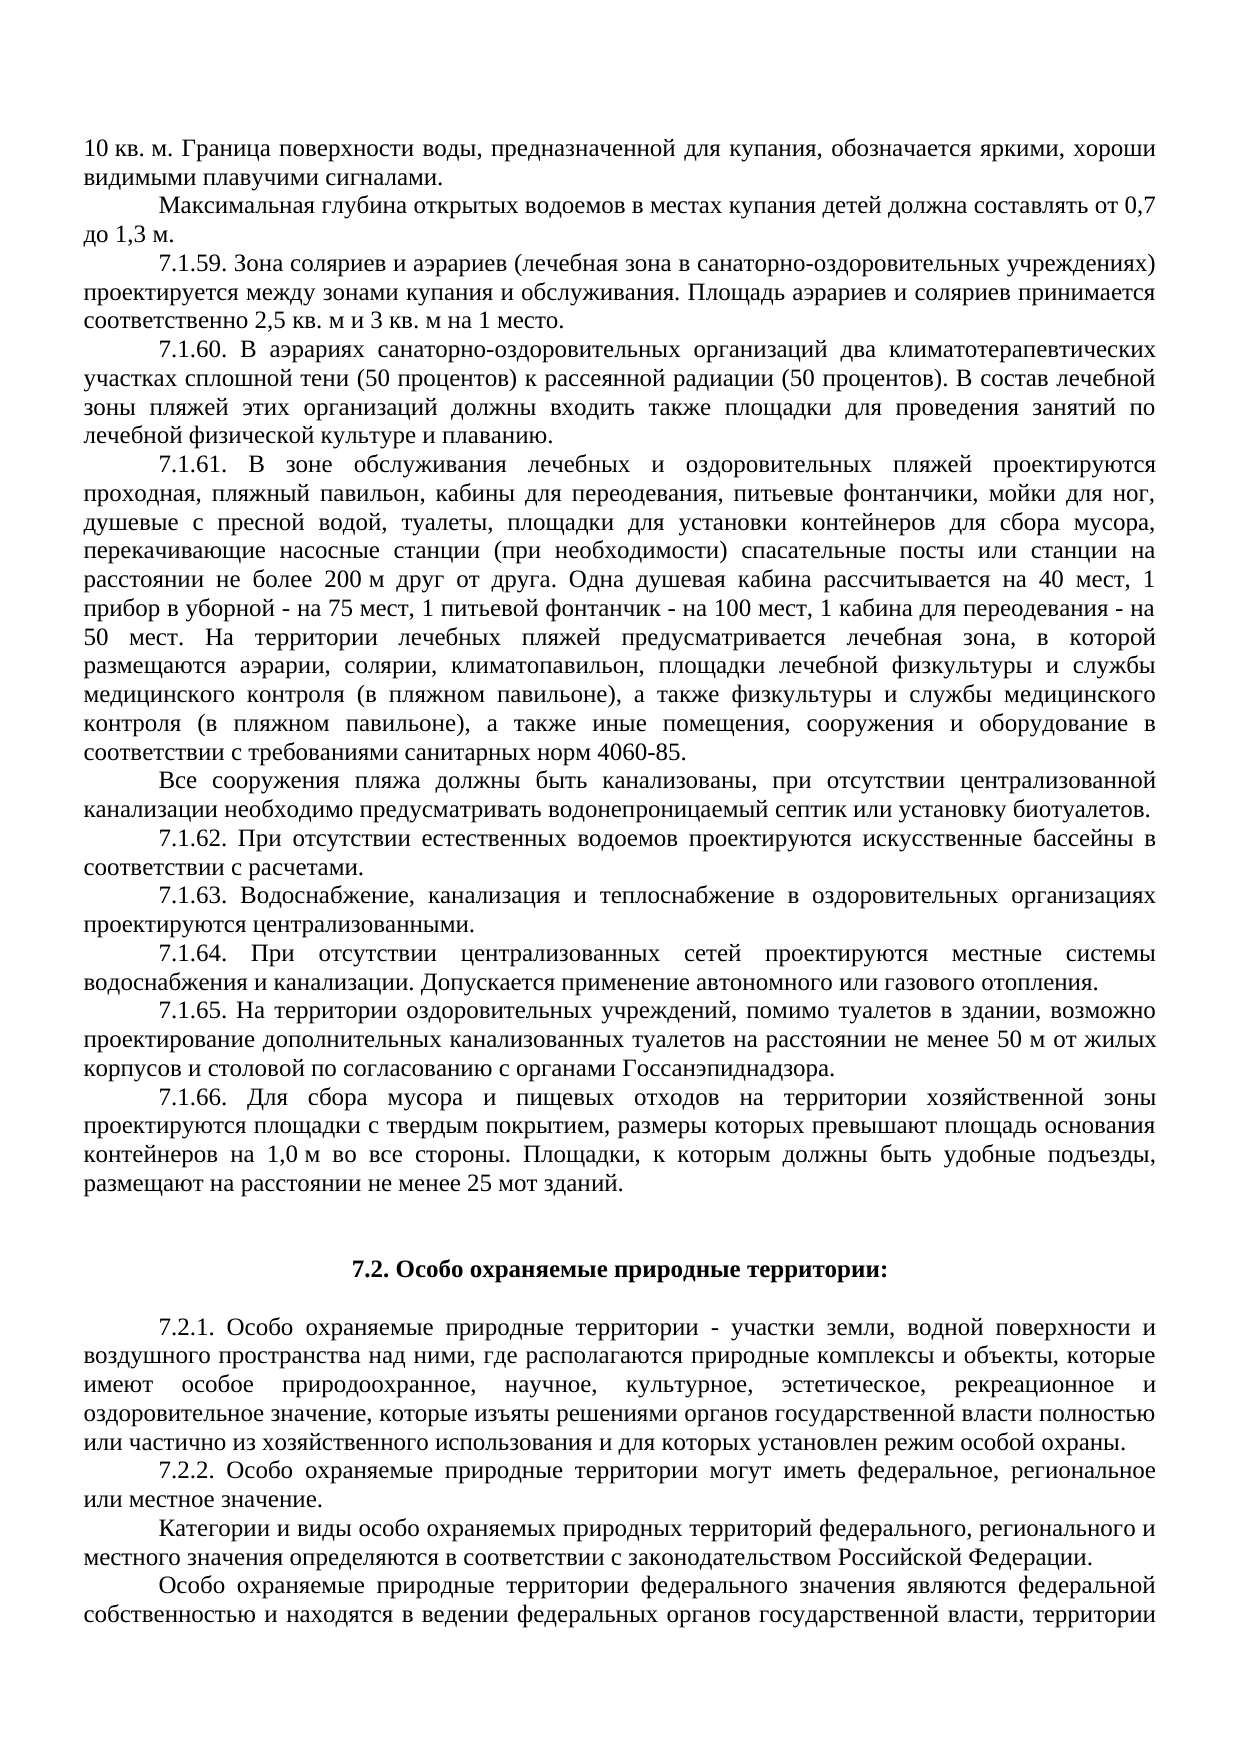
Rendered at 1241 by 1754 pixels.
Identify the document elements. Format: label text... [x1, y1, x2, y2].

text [83, 1570, 1157, 1628]
text 7.1.64. При отсутствии централизованных сетей проектируются местные системы водоснабжения и канализации. Допускается применение автономного или газового отопления. [83, 938, 1157, 995]
text 7.1.66. Для сбора мусора и пищевых отходов на территории хозяйственной зоны проектируются площадки с твердым покрытием, размеры которых превышают площадь основания контейнеров на 1,0 м во все стороны. Площадки, к которым должны быть удобные подъезды, размещают на расстоянии не менее 25 мот зданий. [83, 1082, 1157, 1197]
text 7.2.2. Особо охраняемые природные территории могут иметь федеральное, региональное или местное значение. [83, 1455, 1157, 1513]
text 7.1.59. Зона соляриев и аэрариев (лечебная зона в санаторно-оздоровительных учреждениях) проектируется между зонами купания и обслуживания. Площадь аэрариев и соляриев принимается соответственно 2,5 кв. м и 3 кв. м на 1 место. [83, 248, 1157, 334]
subtitle 7.2. Особо охраняемые природные территории: [83, 1254, 1157, 1283]
text Все сооружения пляжа должны быть канализованы, при отсутствии централизованной канализации необходимо предусматривать водонепроницаемый септик или установку биотуалетов. [83, 765, 1157, 823]
text Максимальная глубина открытых водоемов в местах купания детей должна составлять от 0,7 до 1,3 м. [83, 190, 1157, 248]
text 7.1.61. В зоне обслуживания лечебных и оздоровительных пляжей проектируются проходная, пляжный павильон, кабины для переодевания, питьевые фонтанчики, мойки для ног, душевые с пресной водой, туалеты, площадки для установки контейнеров для сбора мусора, перекачивающие насосные станции (при необходимости) спасательные посты или станции на расстоянии не более 200 м друг от друга. Одна душевая кабина рассчитывается на 40 мест, 1 прибор в уборной - на 75 мест, 1 питьевой фонтанчик - на 100 мест, 1 кабина для переодевания - на 50 мест. На территории лечебных пляжей предусматривается лечебная зона, в которой размещаются аэрарии, солярии, климатопавильон, площадки лечебной физкультуры и службы медицинского контроля (в пляжном павильоне), а также физкультуры и службы медицинского контроля (в пляжном павильоне), а также иные помещения, сооружения и оборудование в соответствии с требованиями санитарных норм 4060-85. [83, 449, 1157, 765]
text 7.1.63. Водоснабжение, канализация и теплоснабжение в оздоровительных организациях проектируются централизованными. [83, 880, 1157, 938]
text 7.1.62. При отсутствии естественных водоемов проектируются искусственные бассейны в соответствии с расчетами. [83, 823, 1157, 880]
text Категории и виды особо охраняемых природных территорий федерального, регионального и местного значения определяются в соответствии с законодательством Российской Федерации. [83, 1513, 1157, 1570]
text 7.1.65. На территории оздоровительных учреждений, помимо туалетов в здании, возможно проектирование дополнительных канализованных туалетов на расстоянии не менее 50 м от жилых корпусов и столовой по согласованию с органами Госсанэпиднадзора. [83, 995, 1157, 1082]
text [83, 133, 1157, 190]
text 7.1.60. В аэрариях санаторно-оздоровительных организаций два климатотерапевтических участках сплошной тени (50 процентов) к рассеянной радиации (50 процентов). В состав лечебной зоны пляжей этих организаций должны входить также площадки для проведения занятий по лечебной физической культуре и плаванию. [83, 334, 1157, 449]
text 7.2.1. Особо охраняемые природные территории - участки земли, водной поверхности и воздушного пространства над ними, где располагаются природные комплексы и объекты, которые имеют особое природоохранное, научное, культурное, эстетическое, рекреационное и оздоровительное значение, которые изъяты решениями органов государственной власти полностью или частично из хозяйственного использования и для которых установлен режим особой охраны. [83, 1312, 1157, 1455]
